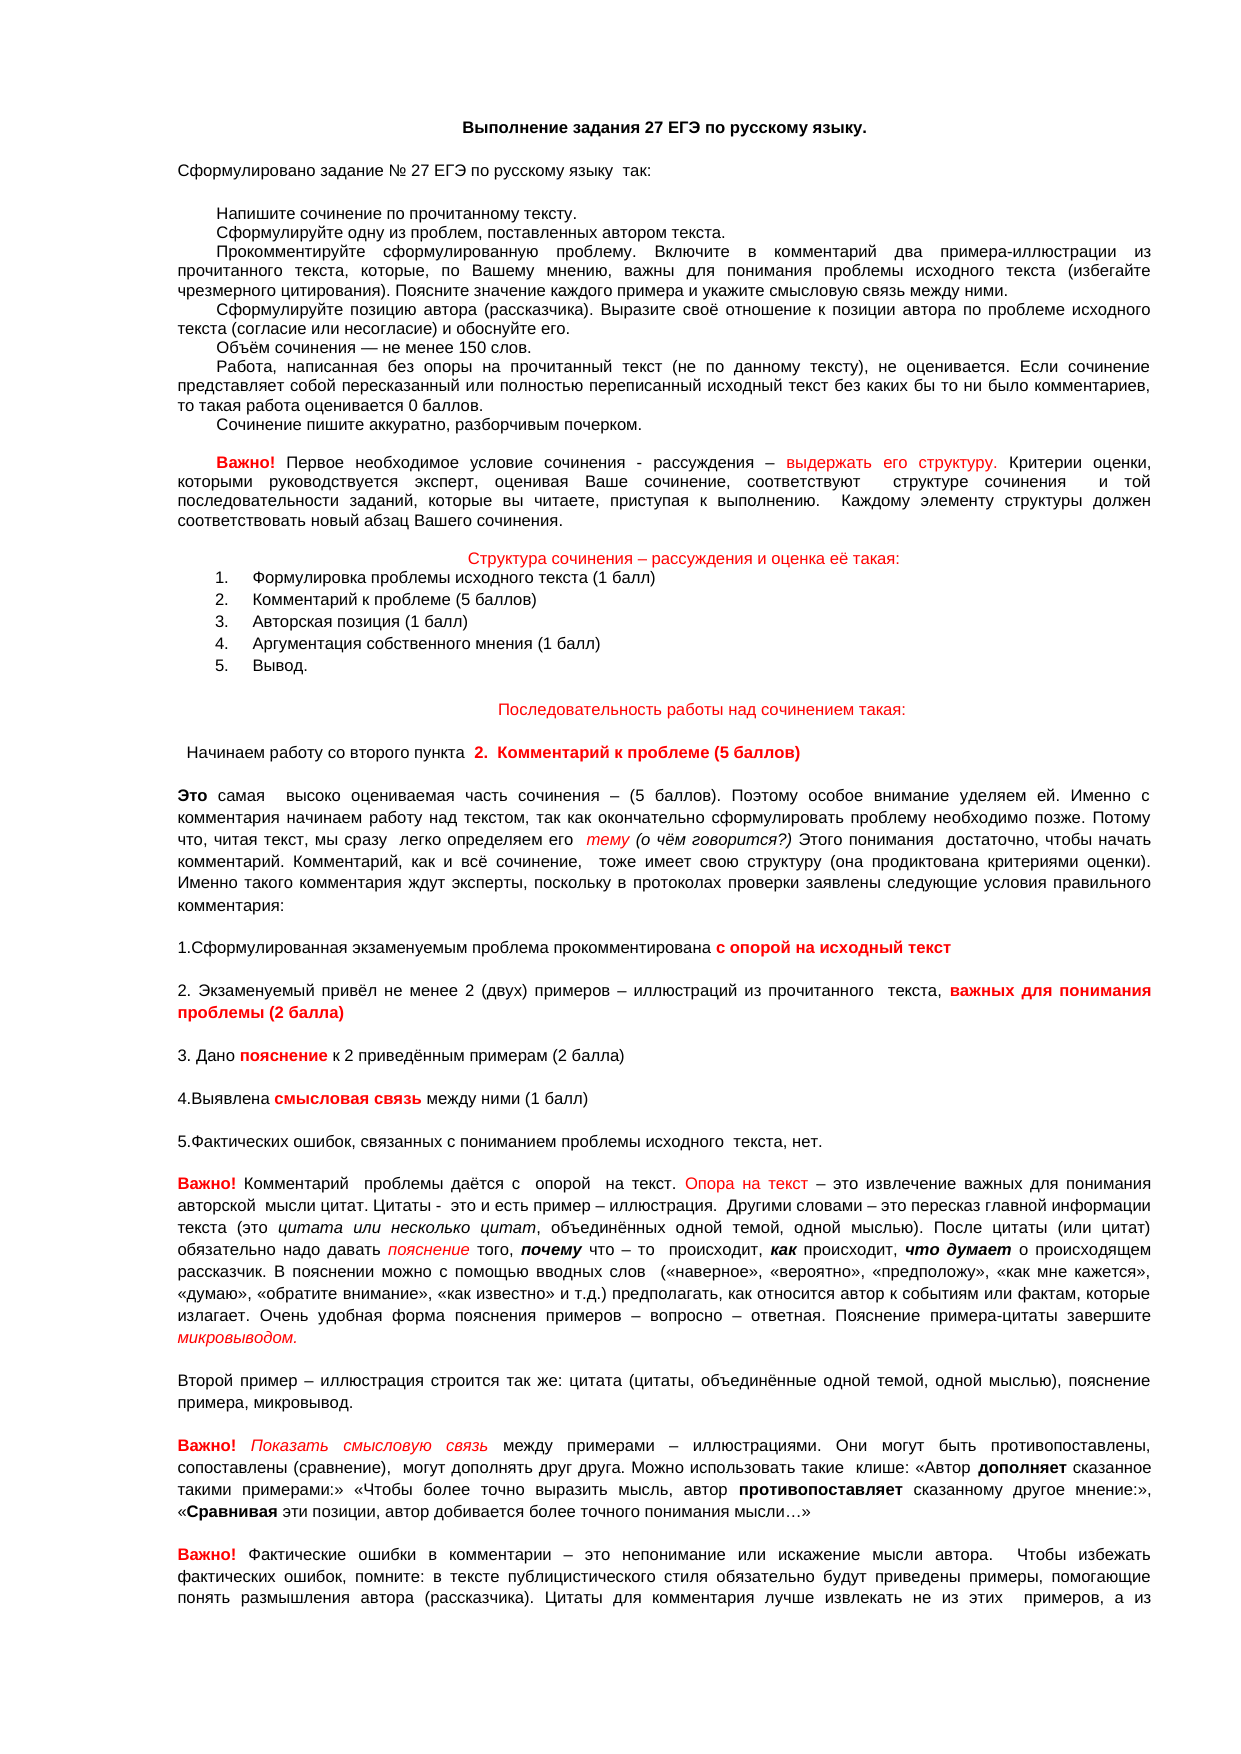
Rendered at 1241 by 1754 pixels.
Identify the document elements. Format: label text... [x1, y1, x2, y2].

text Второй пример – иллюстрация строится так же: цитата (цитаты, объединённые одной темой, одной мыслью), пояснение примера, микровывод. [177, 1371, 1152, 1412]
text Важно! Комментарий проблемы даётся с опорой на текст. Опора на текст – это извлечение важных для понимания авторской мысли цитат. Цитаты - это и есть пример – иллюстрация. Другими словами – это пересказ главной информации текста (это цитата или несколько цитат, объединённых одной темой, одной мыслью). После цитаты (или цитат) обязательно надо давать пояснение того, почему что – то происходит, как происходит, что думает о происходящем рассказчик. В пояснении можно с помощью вводных слов («наверное», «вероятно», «предположу», «как мне кажется», «думаю», «обратите внимание», «как известно» и т.д.) предполагать, как относится автор к событиям или фактам, которые излагает. Очень удобная форма пояснения примеров – вопросно – ответная. Пояснение примера-цитаты завершите микровыводом. [177, 1174, 1152, 1347]
text 5.Фактических ошибок, связанных с пониманием проблемы исходного текста, нет. [177, 1131, 1152, 1151]
text Важно! Показать смысловую связь между примерами – иллюстрациями. Они могут быть противопоставлены, сопоставлены (сравнение), могут дополнять друг друга. Можно использовать такие клише: «Автор дополняет сказанное такими примерами:» «Чтобы более точно выразить мысль, автор противопоставляет сказанному другое мнение:», «Сравнивая эти позиции, автор добивается более точного понимания мысли…» [177, 1436, 1152, 1521]
text Напишите сочинение по прочитанному тексту. [177, 204, 1152, 223]
list Аргументация собственного мнения (1 балл) [215, 634, 1152, 653]
text Это самая высоко оцениваемая часть сочинения – (5 баллов). Поэтому особое внимание уделяем ей. Именно с комментария начинаем работу над текстом, так как окончательно сформулировать проблему необходимо позже. Потому что, читая текст, мы сразу легко определяем его тему (о чём говорится?) Этого понимания достаточно, чтобы начать комментарий. Комментарий, как и всё сочинение, тоже имеет свою структуру (она продиктована критериями оценки). Именно такого комментария ждут эксперты, поскольку в протоколах проверки заявлены следующие условия правильного комментария: [177, 785, 1152, 914]
text Сформулируйте одну из проблем, поставленных автором текста. [177, 223, 1152, 242]
text Начинаем работу со второго пункта 2. Комментарий к проблеме (5 баллов) [177, 743, 1152, 762]
text Сочинение пишите аккуратно, разборчивым почерком. [177, 414, 1152, 434]
text 2. Экзаменуемый привёл не менее 2 (двух) примеров – иллюстраций из прочитанного текста, важных для понимания проблемы (2 балла) [177, 981, 1152, 1022]
text 1.Сформулированная экзаменуемым проблема прокомментирована с опорой на исходный текст [177, 938, 1152, 957]
text Сформулируйте позицию автора (рассказчика). Выразите своё отношение к позиции автора по проблеме исходного текста (согласие или несогласие) и обоснуйте его. [177, 299, 1152, 338]
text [177, 1544, 1152, 1607]
text Важно! Первое необходимое условие сочинения - рассуждения – выдержать его структуру. Критерии оценки, которыми руководствуется эксперт, оценивая Ваше сочинение, соответствуют структуре сочинения и той последовательности заданий, которые вы читаете, приступая к выполнению. Каждому элементу структуры должен соответствовать новый абзац Вашего сочинения. [177, 453, 1152, 529]
text Объём сочинения — не менее 150 слов. [177, 338, 1152, 357]
list Формулировка проблемы исходного текста (1 балл) [215, 568, 1152, 587]
text Структура сочинения – рассуждения и оценка её такая: [177, 549, 1152, 568]
list Вывод. [215, 656, 1152, 675]
list Авторская позиция (1 балл) [215, 612, 1152, 631]
list Последовательность работы над сочинением такая: [252, 700, 1152, 719]
text 3. Дано пояснение к 2 приведённым примерам (2 балла) [177, 1046, 1152, 1065]
text Сформулировано задание № 27 ЕГЭ по русскому языку так: [177, 161, 1152, 180]
list Комментарий к проблеме (5 баллов) [215, 590, 1152, 609]
text Выполнение задания 27 ЕГЭ по русскому языку. [177, 118, 1152, 137]
text Прокомментируйте сформулированную проблему. Включите в комментарий два примера-иллюстрации из прочитанного текста, которые, по Вашему мнению, важны для понимания проблемы исходного текста (избегайте чрезмерного цитирования). Поясните значение каждого примера и укажите смысловую связь между ними. [177, 242, 1152, 299]
text Работа, написанная без опоры на прочитанный текст (не по данному тексту), не оценивается. Если сочинение представляет собой пересказанный или полностью переписанный исходный текст без каких бы то ни было комментариев, то такая работа оценивается 0 баллов. [177, 357, 1152, 414]
text 4.Выявлена смысловая связь между ними (1 балл) [177, 1088, 1152, 1108]
